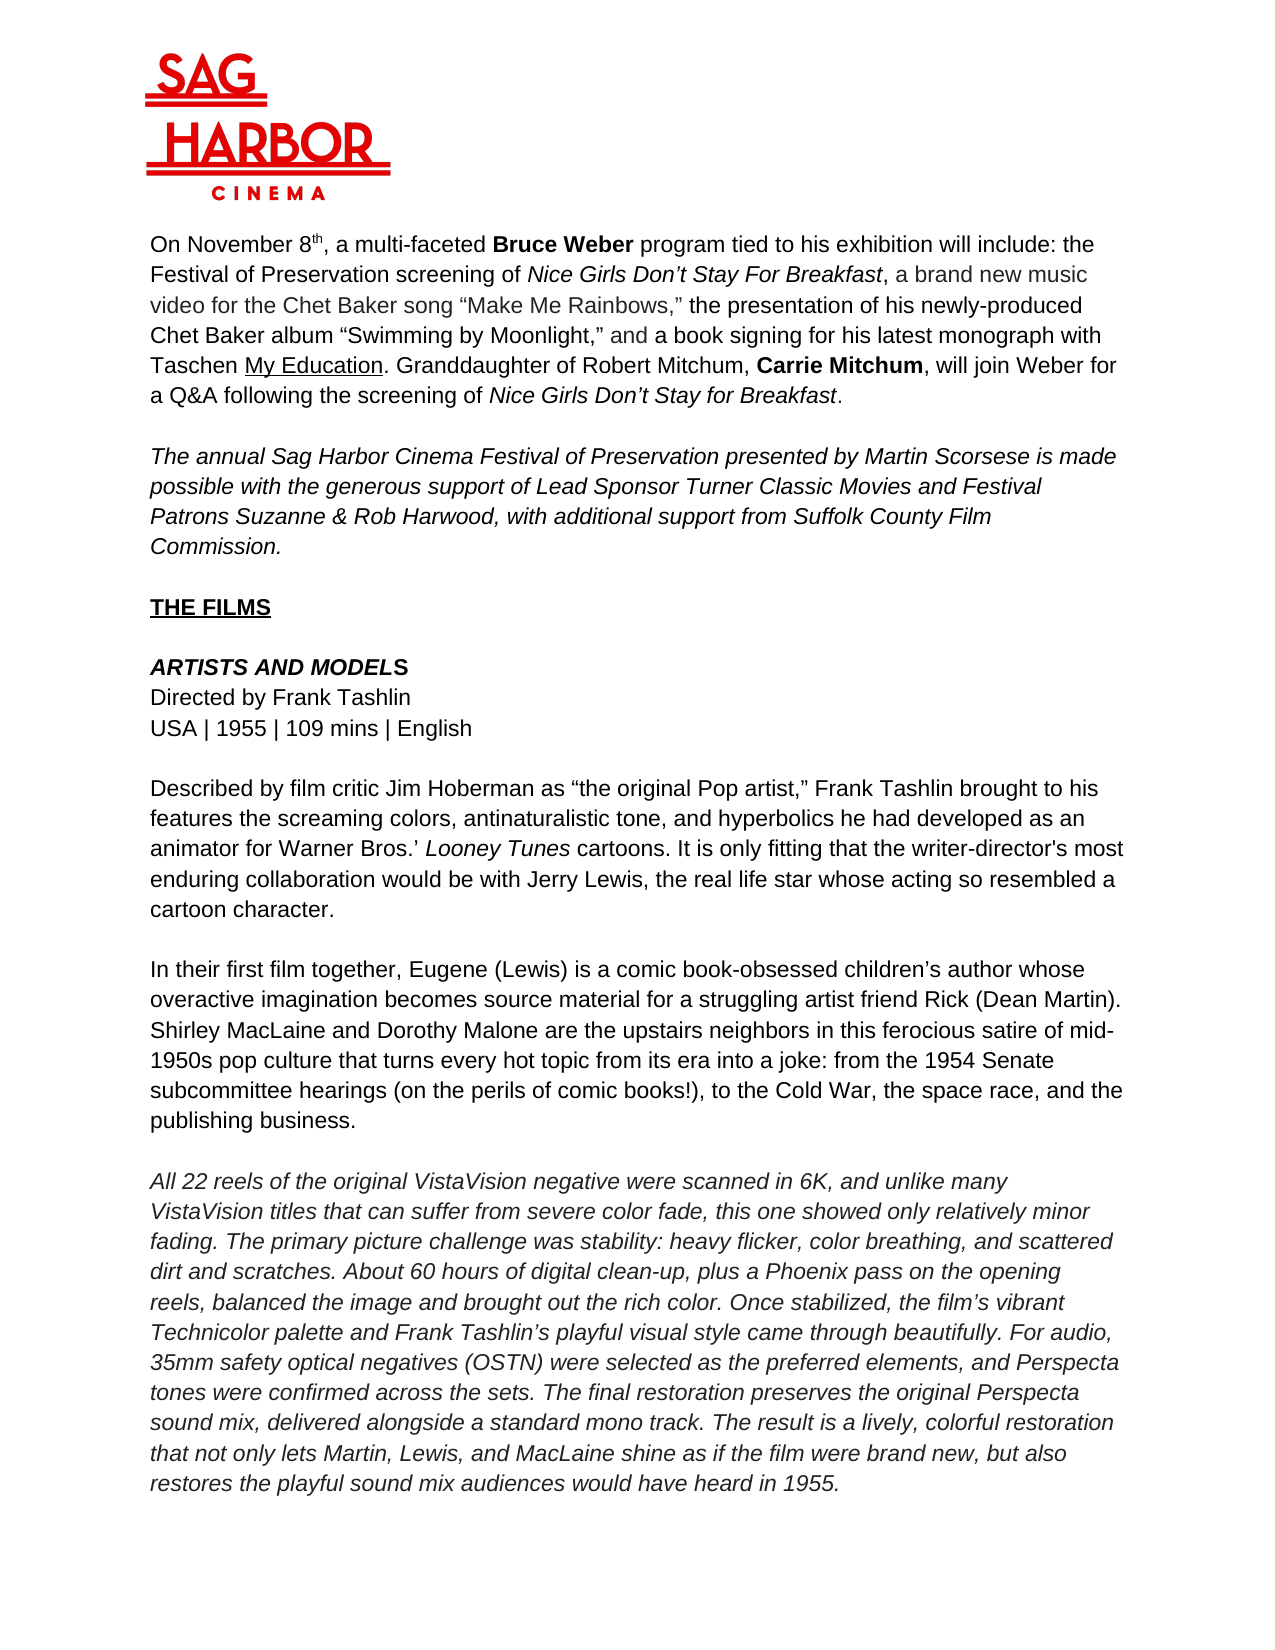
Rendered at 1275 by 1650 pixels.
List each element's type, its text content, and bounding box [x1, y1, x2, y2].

text ARTISTS AND MODELS [150, 654, 1125, 680]
text Directed by Frank Tashlin [150, 684, 1125, 711]
text All 22 reels of the original VistaVision negative were scanned in 6K, and unlike many VistaVision titles that can suffer from severe color fade, this one showed only relatively minor fading. The primary picture challenge was stability: heavy flicker, color breathing, and scattered dirt and scratches. About 60 hours of digital clean-up, plus a Phoenix pass on the opening reels, balanced the image and brought out the rich color. Once stabilized, the film’s vibrant Technicolor palette and Frank Tashlin’s playful visual style came through beautifully. For audio, 35mm safety optical negatives (OSTN) were selected as the preferred elements, and Perspecta tones were confirmed across the sets. The final restoration preserves the original Perspecta sound mix, delivered alongside a standard mono track. The result is a lively, colorful restoration that not only lets Martin, Lewis, and MacLaine shine as if the film were brand new, but also restores the playful sound mix audiences would have heard in 1955. [150, 1168, 1125, 1496]
text USA | 1955 | 109 mins | English [150, 714, 1125, 741]
picture [118, 28, 425, 228]
text The annual Sag Harbor Cinema Festival of Preservation presented by Martin Scorsese is made possible with the generous support of Lead Sponsor Turner Classic Movies and Festival Patrons Suzanne & Rob Harwood, with additional support from Suffolk County Film Commission. [150, 443, 1125, 559]
text On November 8th, a multi-faceted Bruce Weber program tied to his exhibition will include: the Festival of Preservation screening of Nice Girls Don’t Stay For Breakfast, a brand new music video for the Chet Baker song “Make Me Rainbows,” the presentation of his newly-produced Chet Baker album “Swimming by Moonlight,” and a book signing for his latest monograph with Taschen My Education. Granddaughter of Robert Mitchum, Carrie Mitchum, will join Weber for a Q&A following the screening of Nice Girls Don’t Stay for Breakfast. [150, 231, 1125, 408]
text Described by film critic Jim Hoberman as “the original Pop artist,” Frank Tashlin brought to his features the screaming colors, antinaturalistic tone, and hyperbolics he had developed as an animator for Warner Bros.’ Looney Tunes cartoons. It is only fitting that the writer-director's most enduring collaboration would be with Jerry Lewis, the real life star whose acting so resembled a cartoon character. [150, 775, 1125, 922]
text In their first film together, Eugene (Lewis) is a comic book-obsessed children’s author whose overactive imagination becomes source material for a struggling artist friend Rick (Dean Martin). Shirley MacLaine and Dorothy Malone are the upstairs neighbors in this ferocious satire of mid-1950s pop culture that turns every hot topic from its era into a joke: from the 1954 Senate subcommittee hearings (on the perils of comic books!), to the Cold War, the space race, and the publishing business. [150, 956, 1125, 1133]
text THE FILMS [150, 594, 1125, 620]
